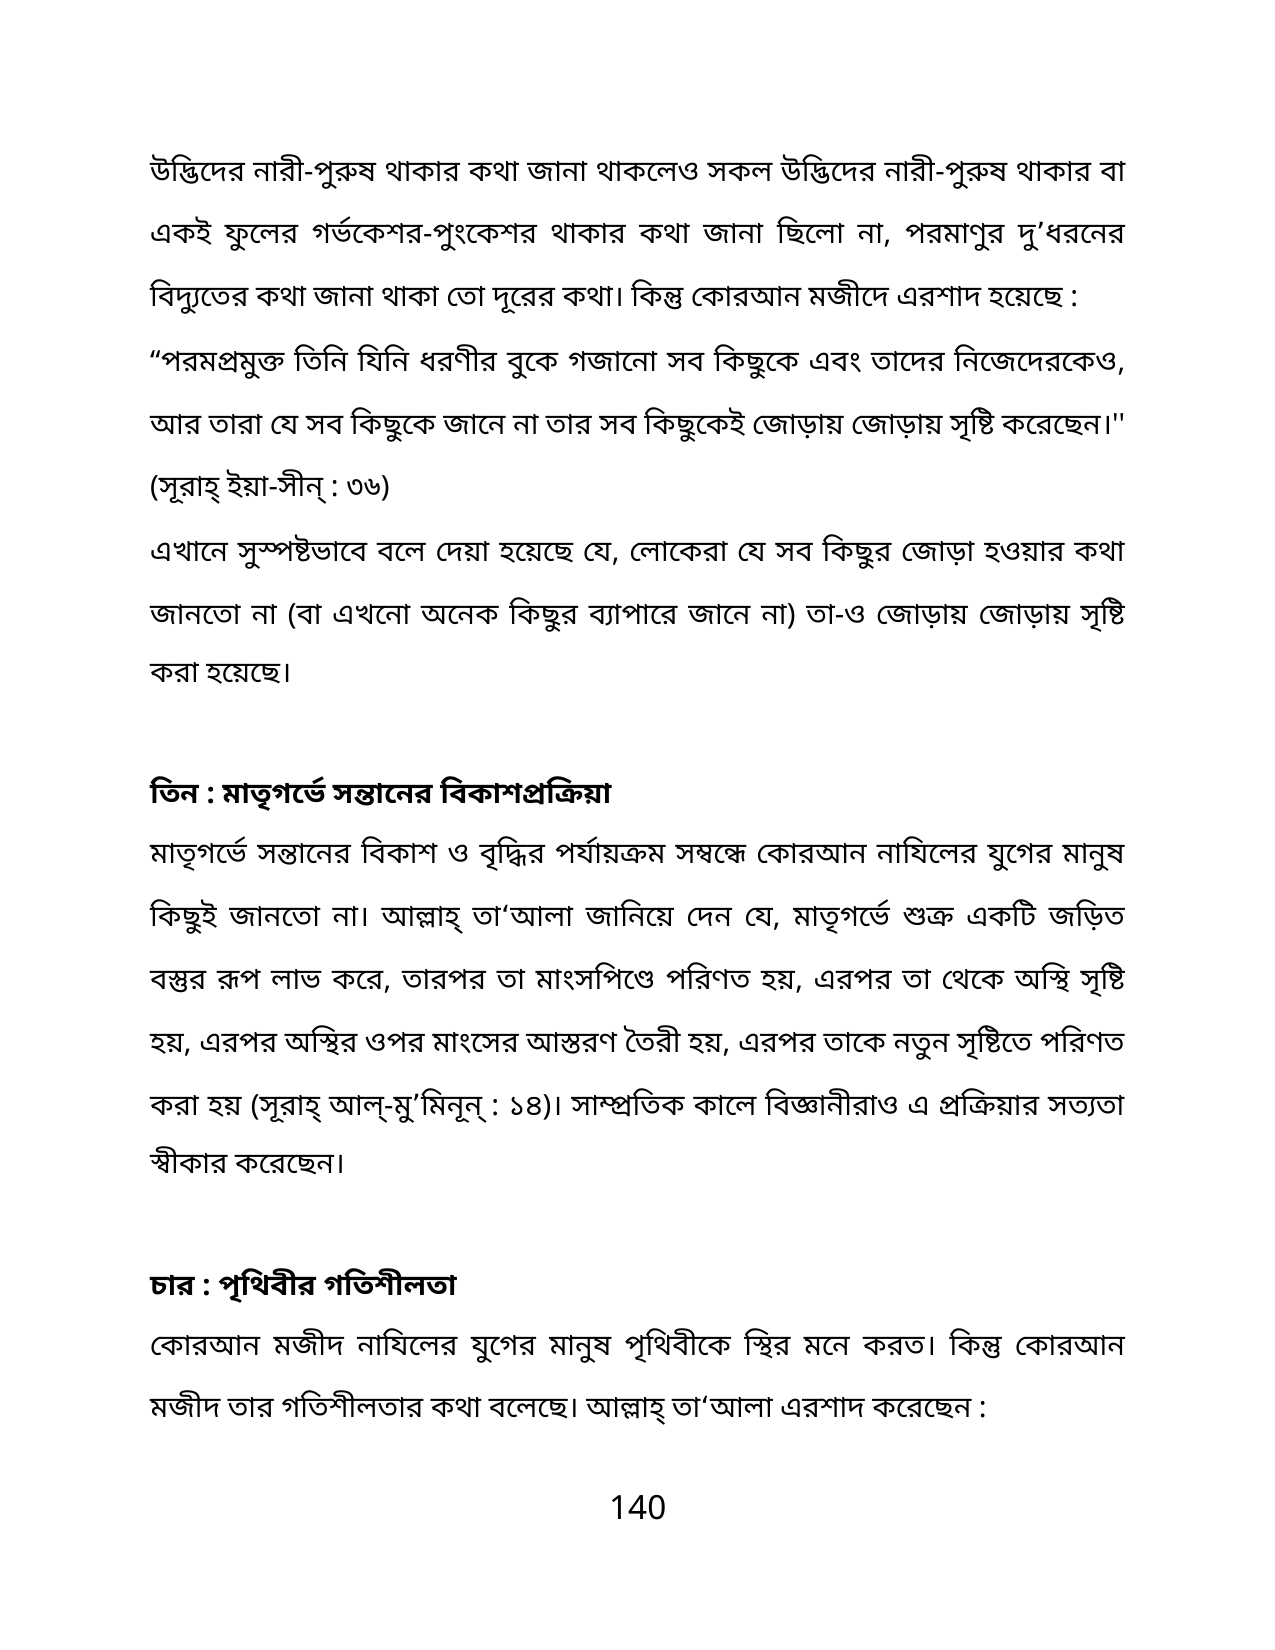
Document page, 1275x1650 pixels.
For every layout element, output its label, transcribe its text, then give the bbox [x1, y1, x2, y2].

text “পরমপ্রমুক্ত তিনি যিনি ধরণীর বুকে গজানো সব কিছুকে এবং তাদের নিজেদেরকেও, আর তারা যে সব কিছুকে জানে না তার সব কিছুকেই জোড়ায় জোড়ায় সৃষ্টি করেছেন।'' (সূরাহ্ ইয়া-সীন্ : ৩৬) [150, 340, 1125, 509]
text তিন : মাতৃগর্ভে সন্তানের বিকাশপ্রক্রিয়া [150, 773, 1125, 816]
text এখানে সুস্পষ্টভাবে বলে দেয়া হয়েছে যে, লোকেরা যে সব কিছুর জোড়া হওয়ার কথা জানতো না (বা এখনো অনেক কিছুর ব্যাপারে জানে না) তা-ও জোড়ায় জোড়ায় সৃষ্টি করা হয়েছে। [150, 530, 1125, 694]
text কোরআন মজীদ নাযিলের যুগের মানুষ পৃথিবীকে স্থির মনে করত। কিন্তু কোরআন মজীদ তার গতিশীলতার কথা বলেছে। আল্লাহ্ তা‘আলা এরশাদ করেছেন : [150, 1328, 1125, 1430]
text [150, 150, 1125, 319]
text চার : পৃথিবীর গতিশীলতা [150, 1264, 1125, 1307]
text মাতৃগর্ভে সন্তানের বিকাশ ও বৃদ্ধির পর্যায়ক্রম সম্বন্ধে কোরআন নাযিলের যুগের মানুষ কিছুই জানতো না। আল্লাহ্ তা‘আলা জানিয়ে দেন যে, মাতৃগর্ভে শুক্র একটি জড়িত বস্তুর রূপ লাভ করে, তারপর তা মাংসপিণ্ডে পরিণত হয়, এরপর তা থেকে অস্থি সৃষ্টি হয়, এরপর অস্থির ওপর মাংসের আস্তরণ তৈরী হয়, এরপর তাকে নতুন সৃষ্টিতে পরিণত করা হয় (সূরাহ্ আল্-মু’মিনূন্ : ১৪)। সাম্প্রতিক কালে বিজ্ঞানীরাও এ প্রক্রিয়ার সত্যতা স্বীকার করেছেন। [150, 837, 1125, 1185]
